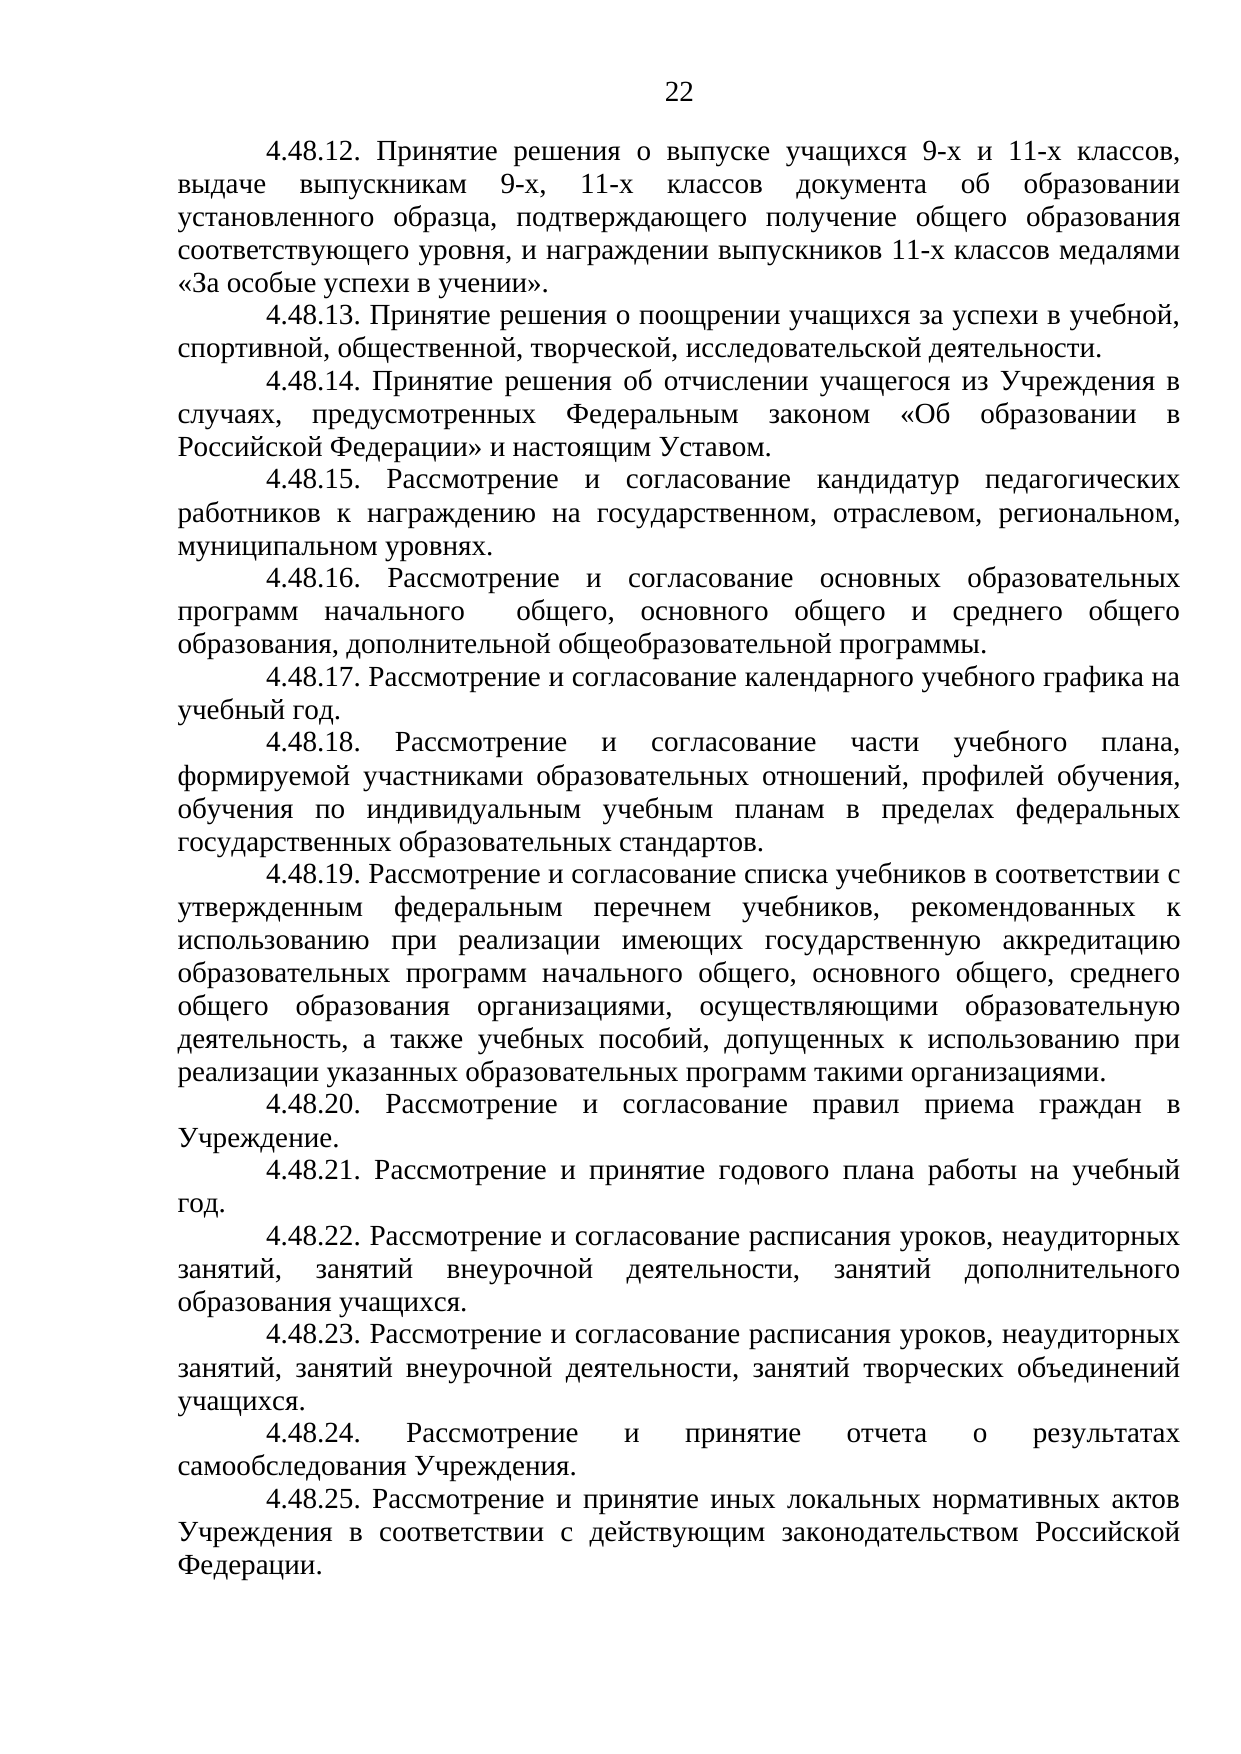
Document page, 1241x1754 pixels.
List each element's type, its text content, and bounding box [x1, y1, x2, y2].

text 4.48.19. Рассмотрение и согласование списка учебников в соответствии с утвержденным федеральным перечнем учебников, рекомендованных к использованию при реализации имеющих государственную аккредитацию образовательных программ начального общего, основного общего, среднего общего образования организациями, осуществляющими образовательную деятельность, а также учебных пособий, допущенных к использованию при реализации указанных образовательных программ такими организациями. [177, 857, 1181, 1087]
text 4.48.17. Рассмотрение и согласование календарного учебного графика на учебный год. [177, 660, 1181, 726]
text 4.48.14. Принятие решения об отчислении учащегося из Учреждения в случаях, предусмотренных Федеральным законом «Об образовании в Российской Федерации» и настоящим Уставом. [177, 364, 1181, 463]
text 4.48.12. Принятие решения о выпуске учащихся 9-х и 11-х классов, выдаче выпускникам 9-х, 11-х классов документа об образовании установленного образца, подтверждающего получение общего образования соответствующего уровня, и награждении выпускников 11-х классов медалями «За особые успехи в учении». [177, 134, 1181, 298]
text 4.48.22. Рассмотрение и согласование расписания уроков, неаудиторных занятий, занятий внеурочной деятельности, занятий дополнительного образования учащихся. [177, 1219, 1181, 1318]
text 4.48.16. Рассмотрение и согласование основных образовательных программ начального общего, основного общего и среднего общего образования, дополнительной общеобразовательной программы. [177, 561, 1181, 660]
text 4.48.15. Рассмотрение и согласование кандидатур педагогических работников к награждению на государственном, отраслевом, региональном, муниципальном уровнях. [177, 463, 1181, 561]
text 4.48.23. Рассмотрение и согласование расписания уроков, неаудиторных занятий, занятий внеурочной деятельности, занятий творческих объединений учащихся. [177, 1318, 1181, 1416]
text 4.48.20. Рассмотрение и согласование правил приема граждан в Учреждение. [177, 1087, 1181, 1153]
text 4.48.24. Рассмотрение и принятие отчета о результатах самообследования Учреждения. [177, 1416, 1181, 1482]
text 4.48.25. Рассмотрение и принятие иных локальных нормативных актов Учреждения в соответствии с действующим законодательством Российской Федерации. [177, 1482, 1181, 1581]
text 4.48.13. Принятие решения о поощрении учащихся за успехи в учебной, спортивной, общественной, творческой, исследовательской деятельности. [177, 298, 1181, 364]
text 4.48.18. Рассмотрение и согласование части учебного плана, формируемой участниками образовательных отношений, профилей обучения, обучения по индивидуальным учебным планам в пределах федеральных государственных образовательных стандартов. [177, 726, 1181, 857]
text 4.48.21. Рассмотрение и принятие годового плана работы на учебный год. [177, 1153, 1181, 1219]
